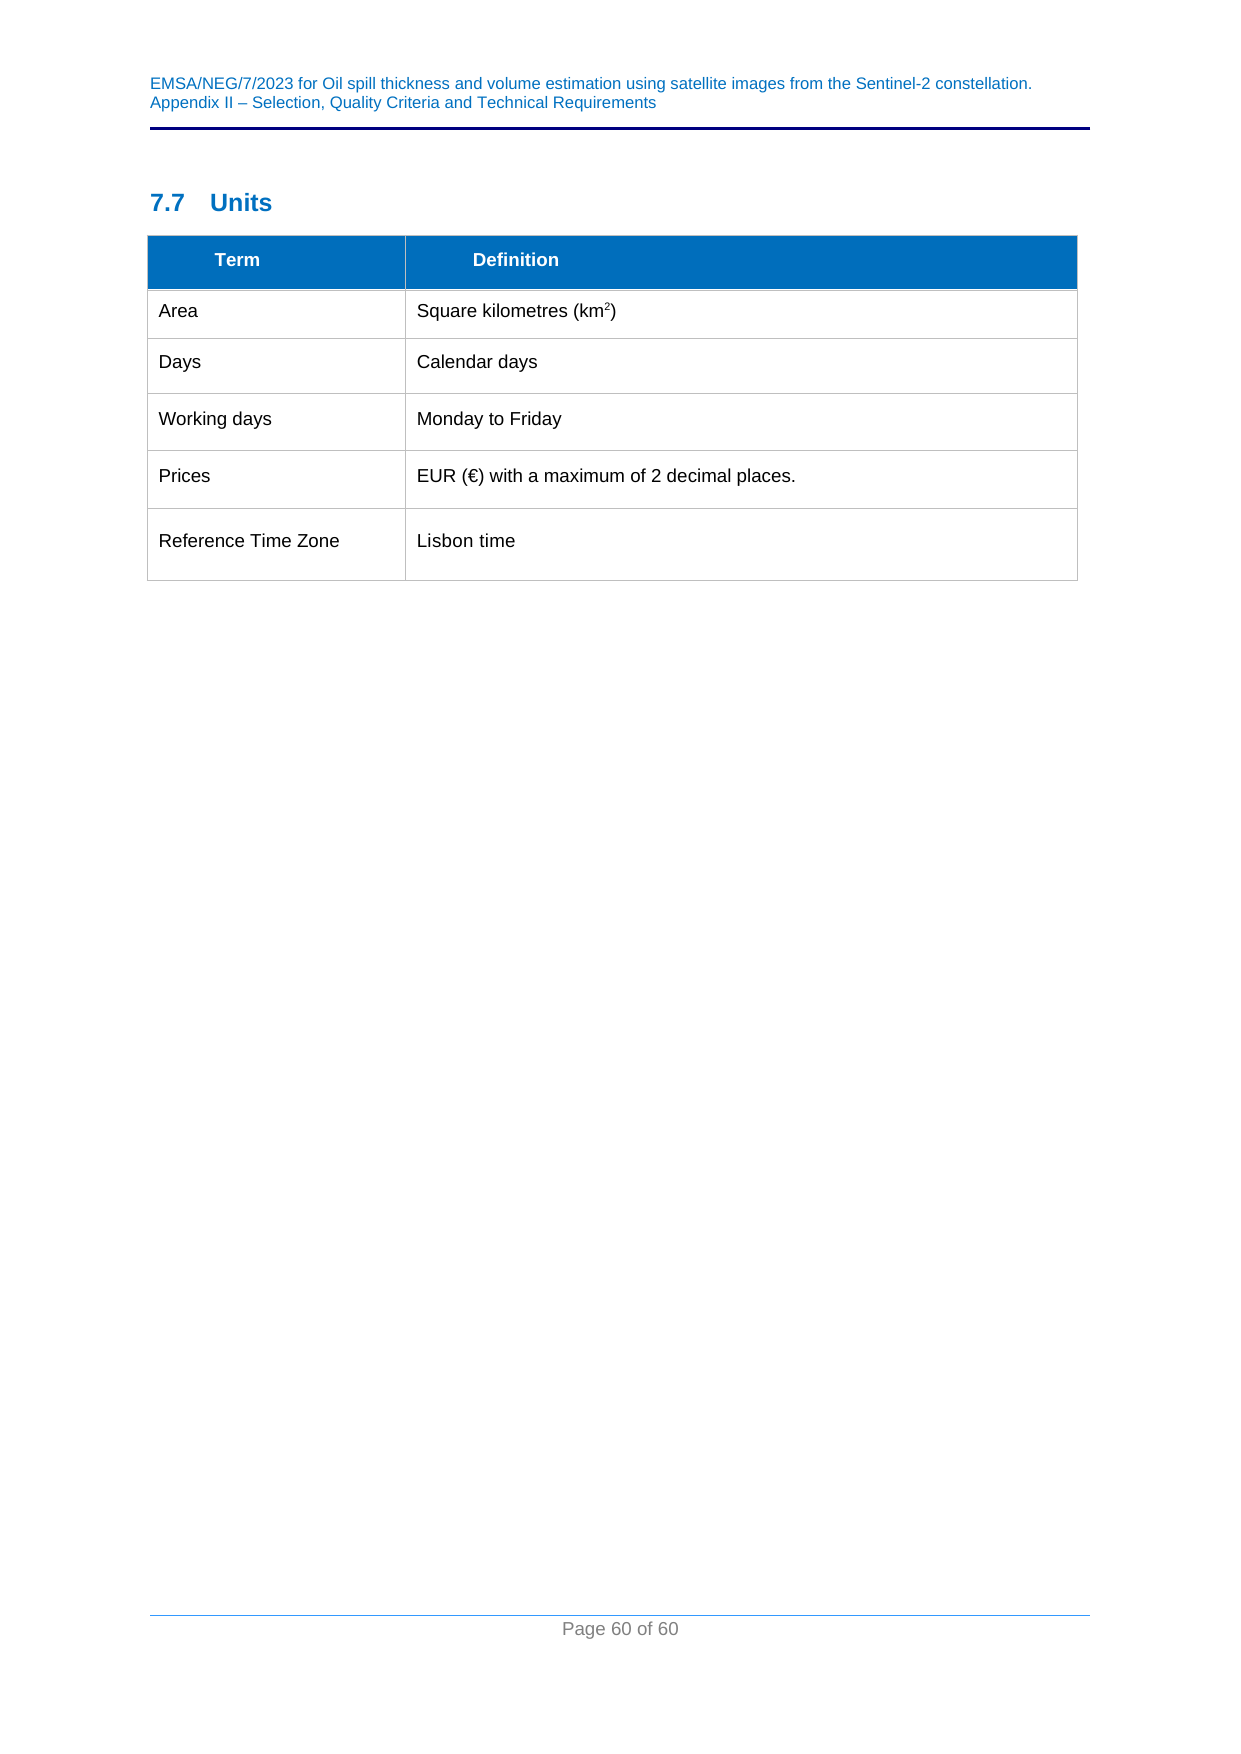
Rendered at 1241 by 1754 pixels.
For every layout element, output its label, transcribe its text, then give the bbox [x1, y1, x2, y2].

table_cell Days [148, 339, 405, 392]
table_cell Working days [148, 394, 405, 449]
table_cell Lisbon time [406, 509, 1077, 579]
table_header Definition [406, 236, 1077, 289]
table_cell Monday to Friday [406, 394, 1077, 449]
table_cell Area [148, 291, 405, 337]
table_header Term [148, 236, 405, 289]
subtitle Units [150, 187, 1090, 216]
table_cell Calendar days [406, 339, 1077, 392]
table_cell Square kilometres (km2) [406, 291, 1077, 337]
table_cell Reference Time Zone [148, 509, 405, 579]
table_cell Prices [148, 451, 405, 507]
table_cell EUR (€) with a maximum of 2 decimal places. [406, 451, 1077, 507]
